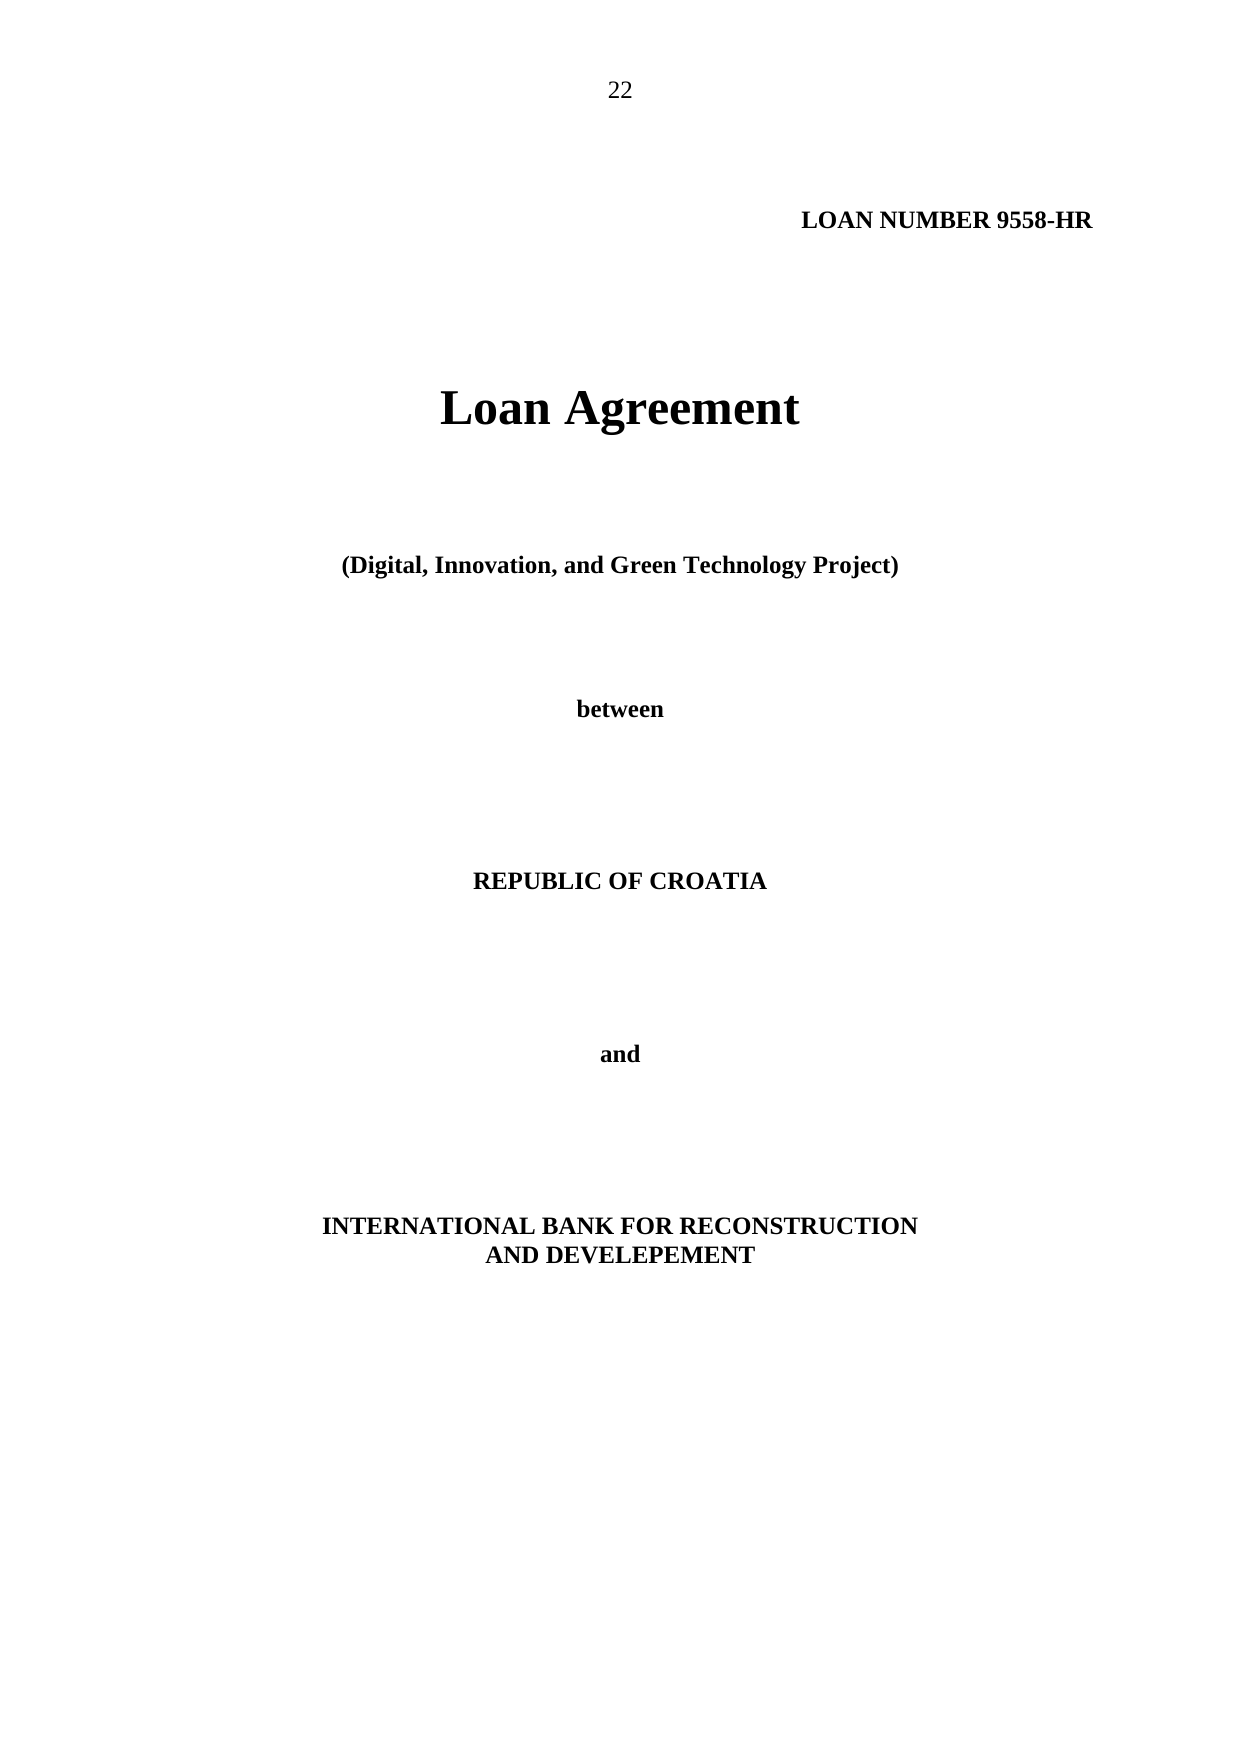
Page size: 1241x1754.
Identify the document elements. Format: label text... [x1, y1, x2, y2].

text Loan Agreement [148, 378, 1093, 435]
text LOAN NUMBER 9558-HR [148, 205, 1093, 234]
text REPUBLIC OF CROATIA [148, 866, 1093, 895]
text AND DEVELEPEMENT [148, 1240, 1093, 1269]
text between [148, 694, 1093, 723]
text INTERNATIONAL BANK FOR RECONSTRUCTION [148, 1211, 1093, 1240]
text (Digital, Innovation, and Green Technology Project) [148, 550, 1093, 579]
text and [148, 1039, 1093, 1068]
